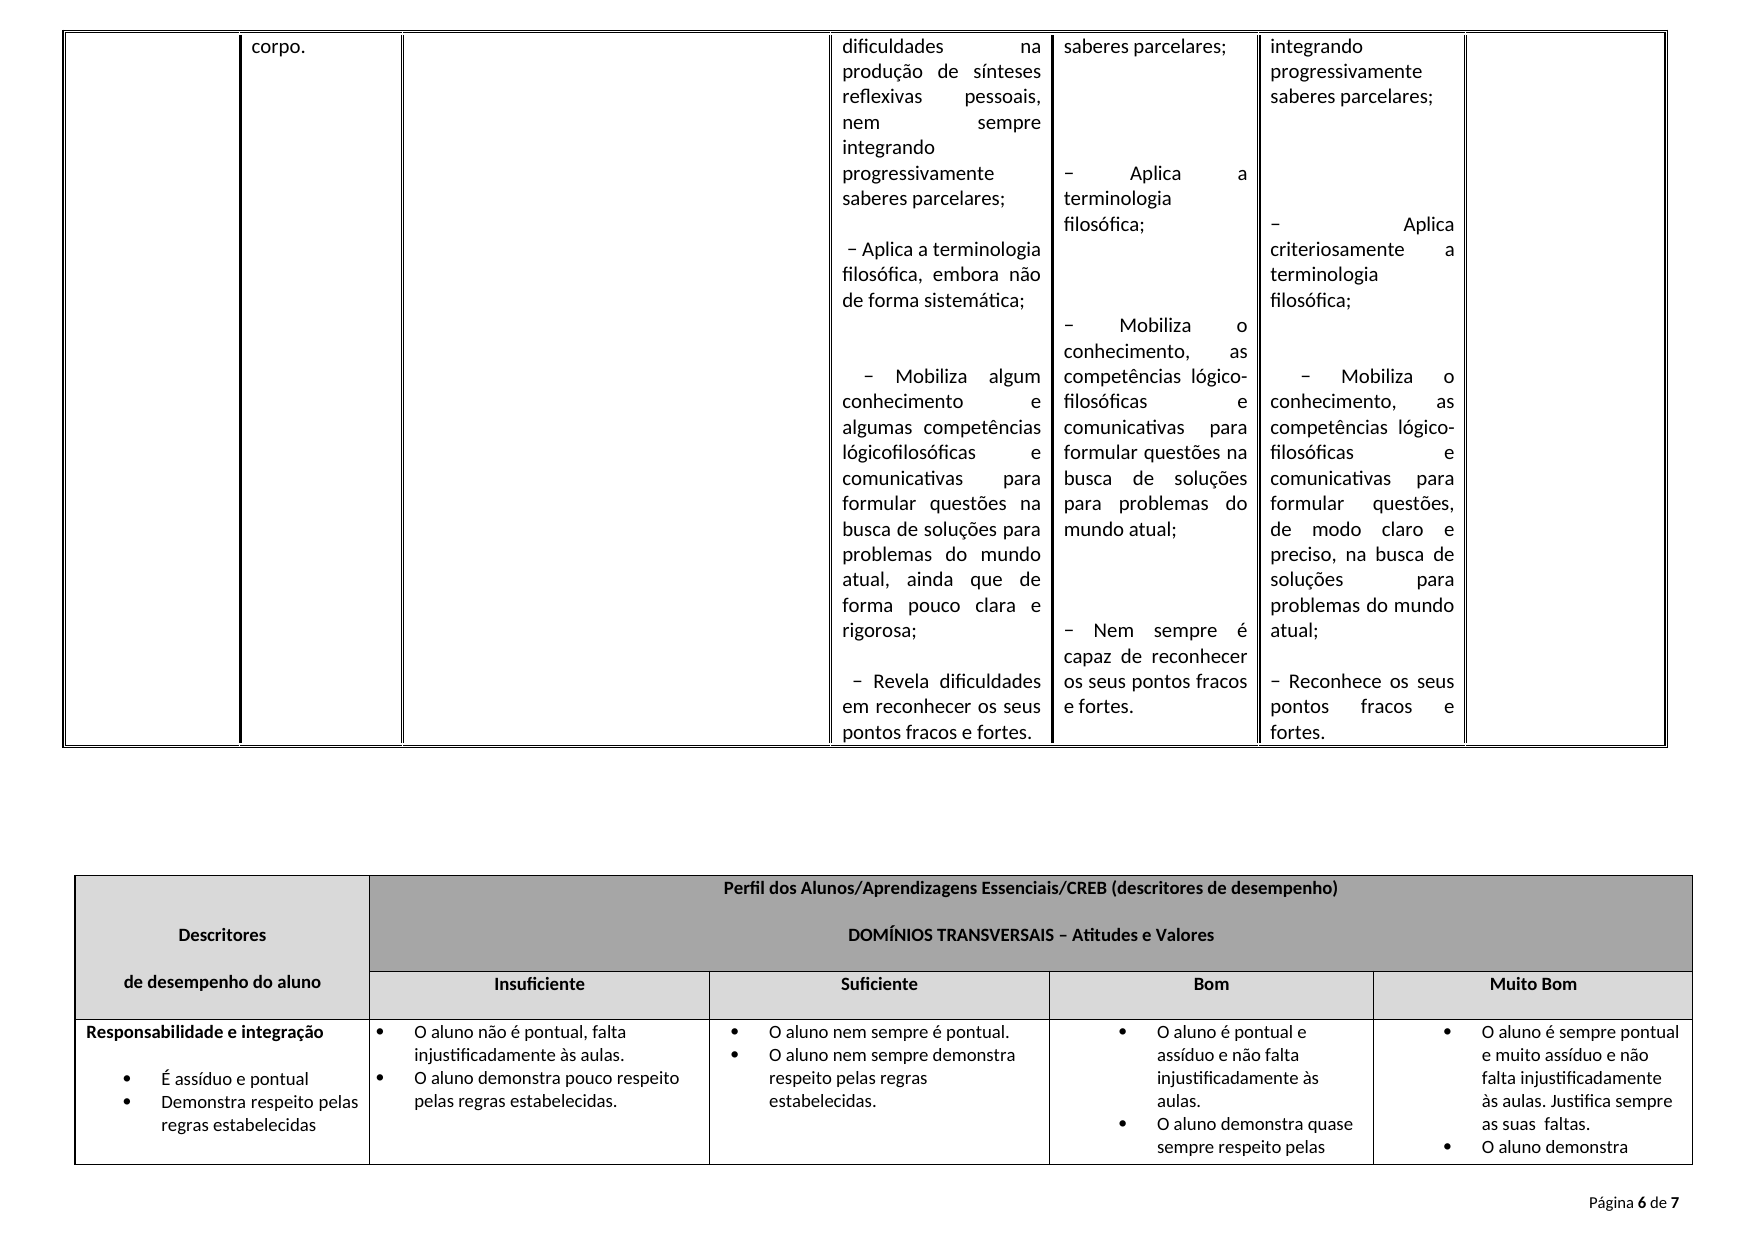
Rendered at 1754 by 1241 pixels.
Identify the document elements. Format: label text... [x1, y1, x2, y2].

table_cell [370, 1020, 709, 1164]
table_header Perfil dos Alunos/Aprendizagens Essenciais/CREB (descritores de desempenho) DOMÍNIOS TRANSVERSAIS – Atitudes e Valores [370, 876, 1692, 971]
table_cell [1259, 33, 1466, 744]
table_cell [1052, 31, 1259, 744]
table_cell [66, 31, 240, 744]
table_cell Muito Bom [1374, 972, 1692, 1019]
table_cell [76, 1020, 369, 1164]
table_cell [1050, 1020, 1373, 1164]
table_cell Insuficiente [370, 972, 709, 1019]
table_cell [1466, 33, 1664, 744]
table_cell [710, 1020, 1049, 1164]
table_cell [1374, 1020, 1692, 1164]
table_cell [403, 33, 831, 744]
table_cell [240, 33, 403, 744]
table_cell Suficiente [710, 972, 1049, 1019]
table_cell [831, 33, 1052, 744]
table_header Descritores de desempenho do aluno [76, 876, 369, 1019]
table_cell Bom [1050, 972, 1373, 1019]
